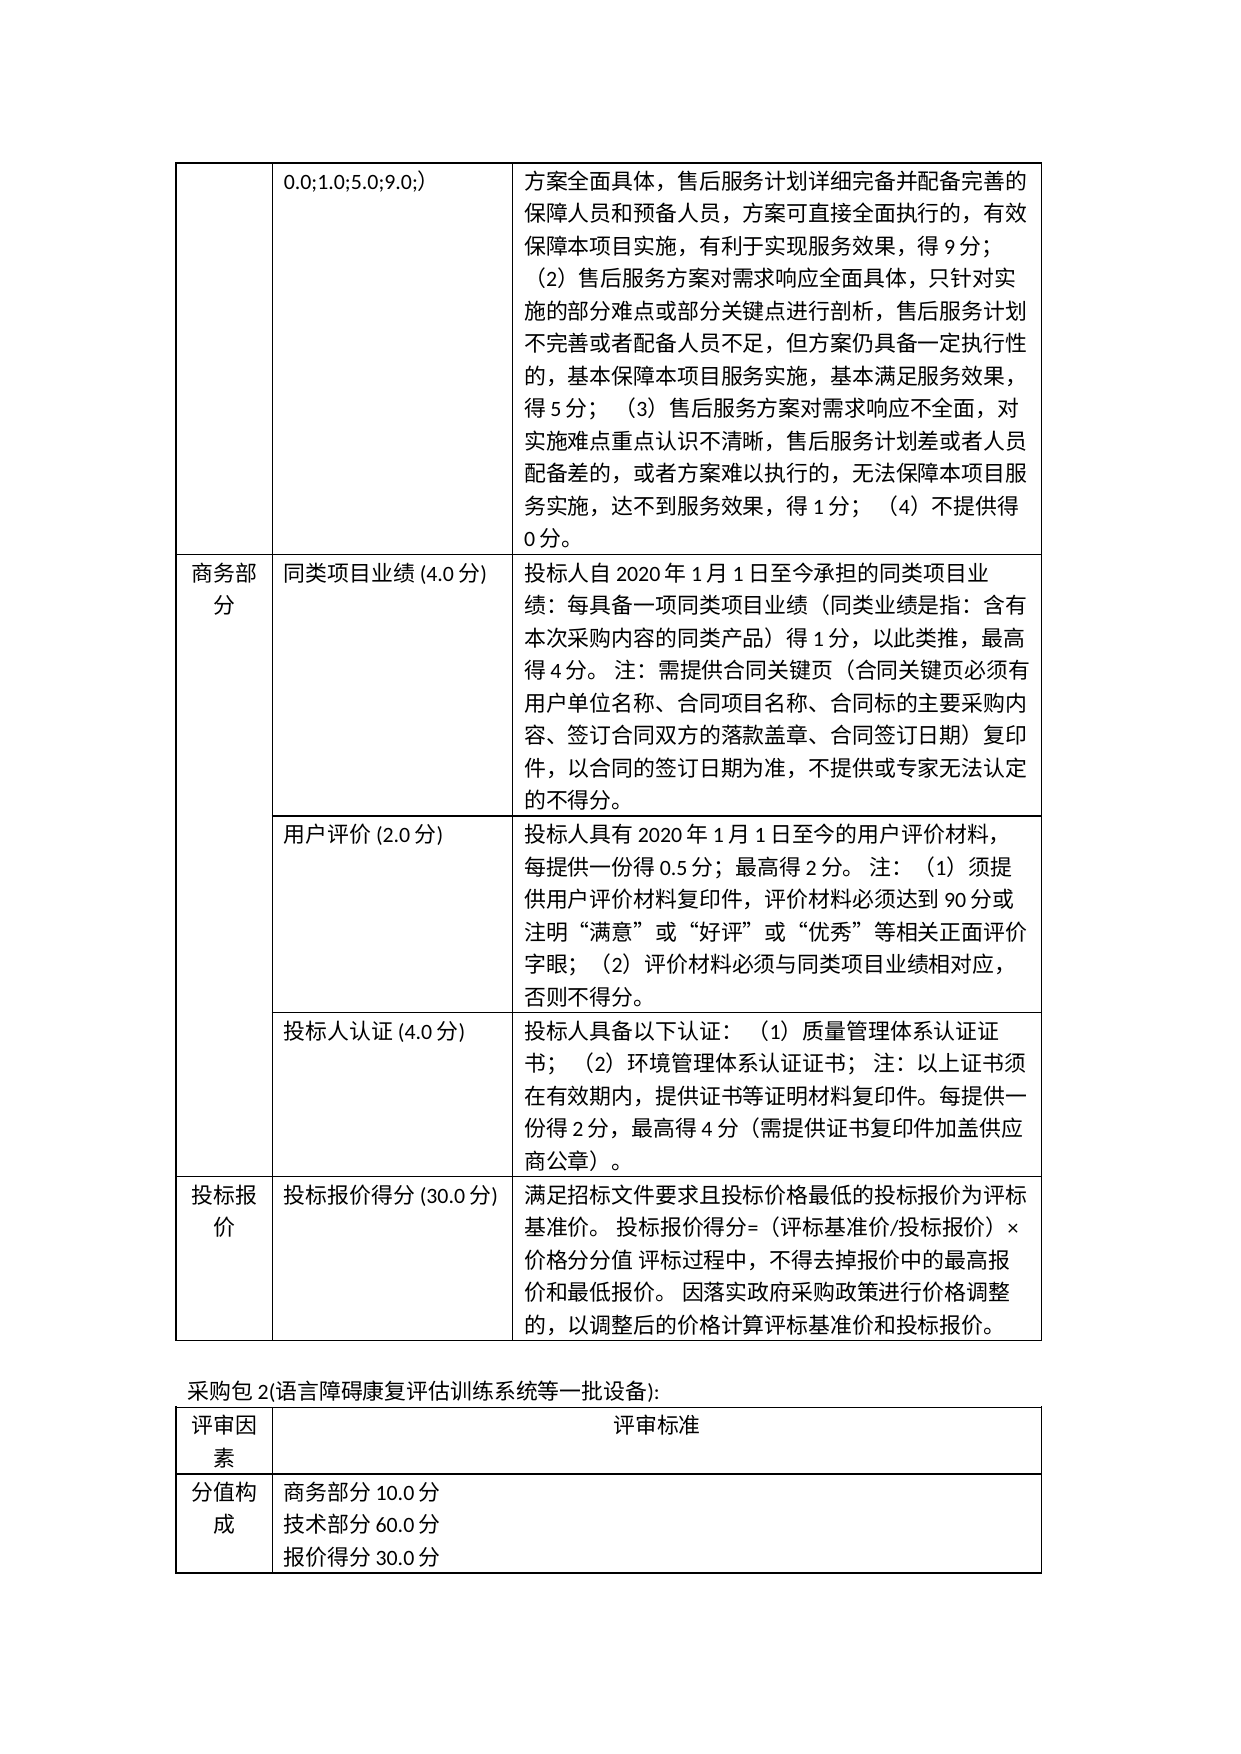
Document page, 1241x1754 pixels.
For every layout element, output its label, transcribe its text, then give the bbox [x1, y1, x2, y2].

table_cell 投标人具有2020年1月1日至今的用户评价材料，每提供一份得0.5分；最高得2分。 注：（1）须提供用户评价材料复印件，评价材料必须达到90分或注明“满意”或“好评”或“优秀”等相关正面评价字眼；（2）评价材料必须与同类项目业绩相对应，否则不得分。 [513, 817, 1041, 1012]
table_cell 投标报价 [177, 1177, 272, 1340]
table_cell 投标人自2020年1月1日至今承担的同类项目业绩：每具备一项同类项目业绩（同类业绩是指：含有本次采购内容的同类产品）得1分，以此类推，最高得4分。 注：需提供合同关键页（合同关键页必须有用户单位名称、合同项目名称、合同标的主要采购内容、签订合同双方的落款盖章、合同签订日期）复印件，以合同的签订日期为准，不提供或专家无法认定的不得分。 [513, 555, 1041, 815]
table_cell 同类项目业绩 (4.0分) [273, 555, 512, 815]
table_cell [273, 164, 512, 553]
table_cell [513, 164, 1041, 553]
table_cell 商务部分 [177, 555, 272, 1176]
table_header 评审标准 [273, 1408, 1041, 1473]
table_cell 投标报价得分 (30.0分) [273, 1177, 512, 1340]
table_cell 投标人具备以下认证： （1）质量管理体系认证证书； （2）环境管理体系认证证书； 注：以上证书须在有效期内，提供证书等证明材料复印件。每提供一份得2分，最高得4分（需提供证书复印件加盖供应商公章）。 [513, 1013, 1041, 1176]
table_cell 满足招标文件要求且投标价格最低的投标报价为评标基准价。 投标报价得分=（评标基准价/投标报价）×价格分分值 评标过程中，不得去掉报价中的最高报价和最低报价。 因落实政府采购政策进行价格调整的，以调整后的价格计算评标基准价和投标报价。 [513, 1177, 1041, 1340]
table_cell 分值构成 [177, 1475, 272, 1572]
table_cell 商务部分10.0分 技术部分60.0分 报价得分30.0分 [273, 1475, 1041, 1572]
text 采购包2(语言障碍康复评估训练系统等一批设备): [187, 1374, 1053, 1406]
table_cell 投标人认证 (4.0分) [273, 1013, 512, 1176]
table_cell 用户评价 (2.0分) [273, 817, 512, 1012]
table_header 评审因素 [177, 1408, 272, 1473]
